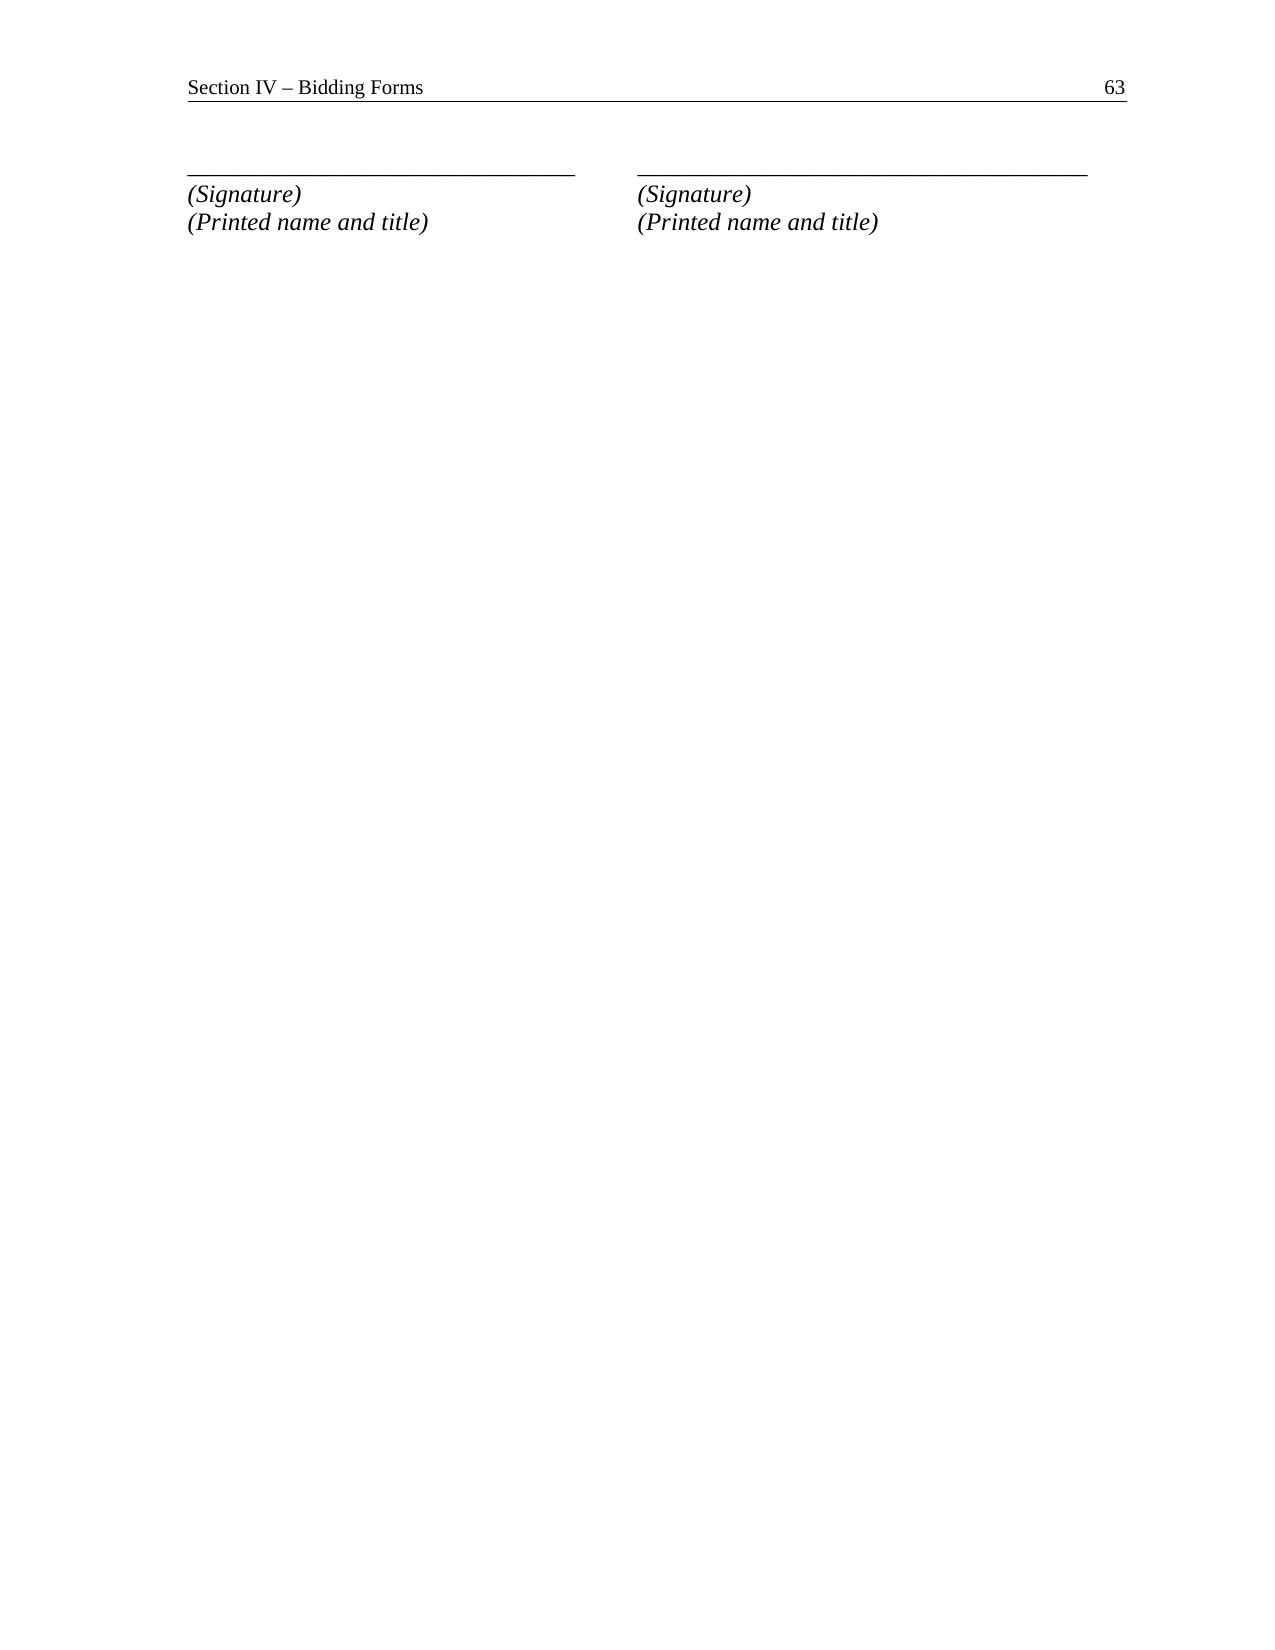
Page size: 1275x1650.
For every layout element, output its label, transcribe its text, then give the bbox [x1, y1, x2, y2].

text _______________________________ ____________________________________ (Signature) (Signature) (Printed name and title) (Printed name and title) [187, 150, 1125, 236]
